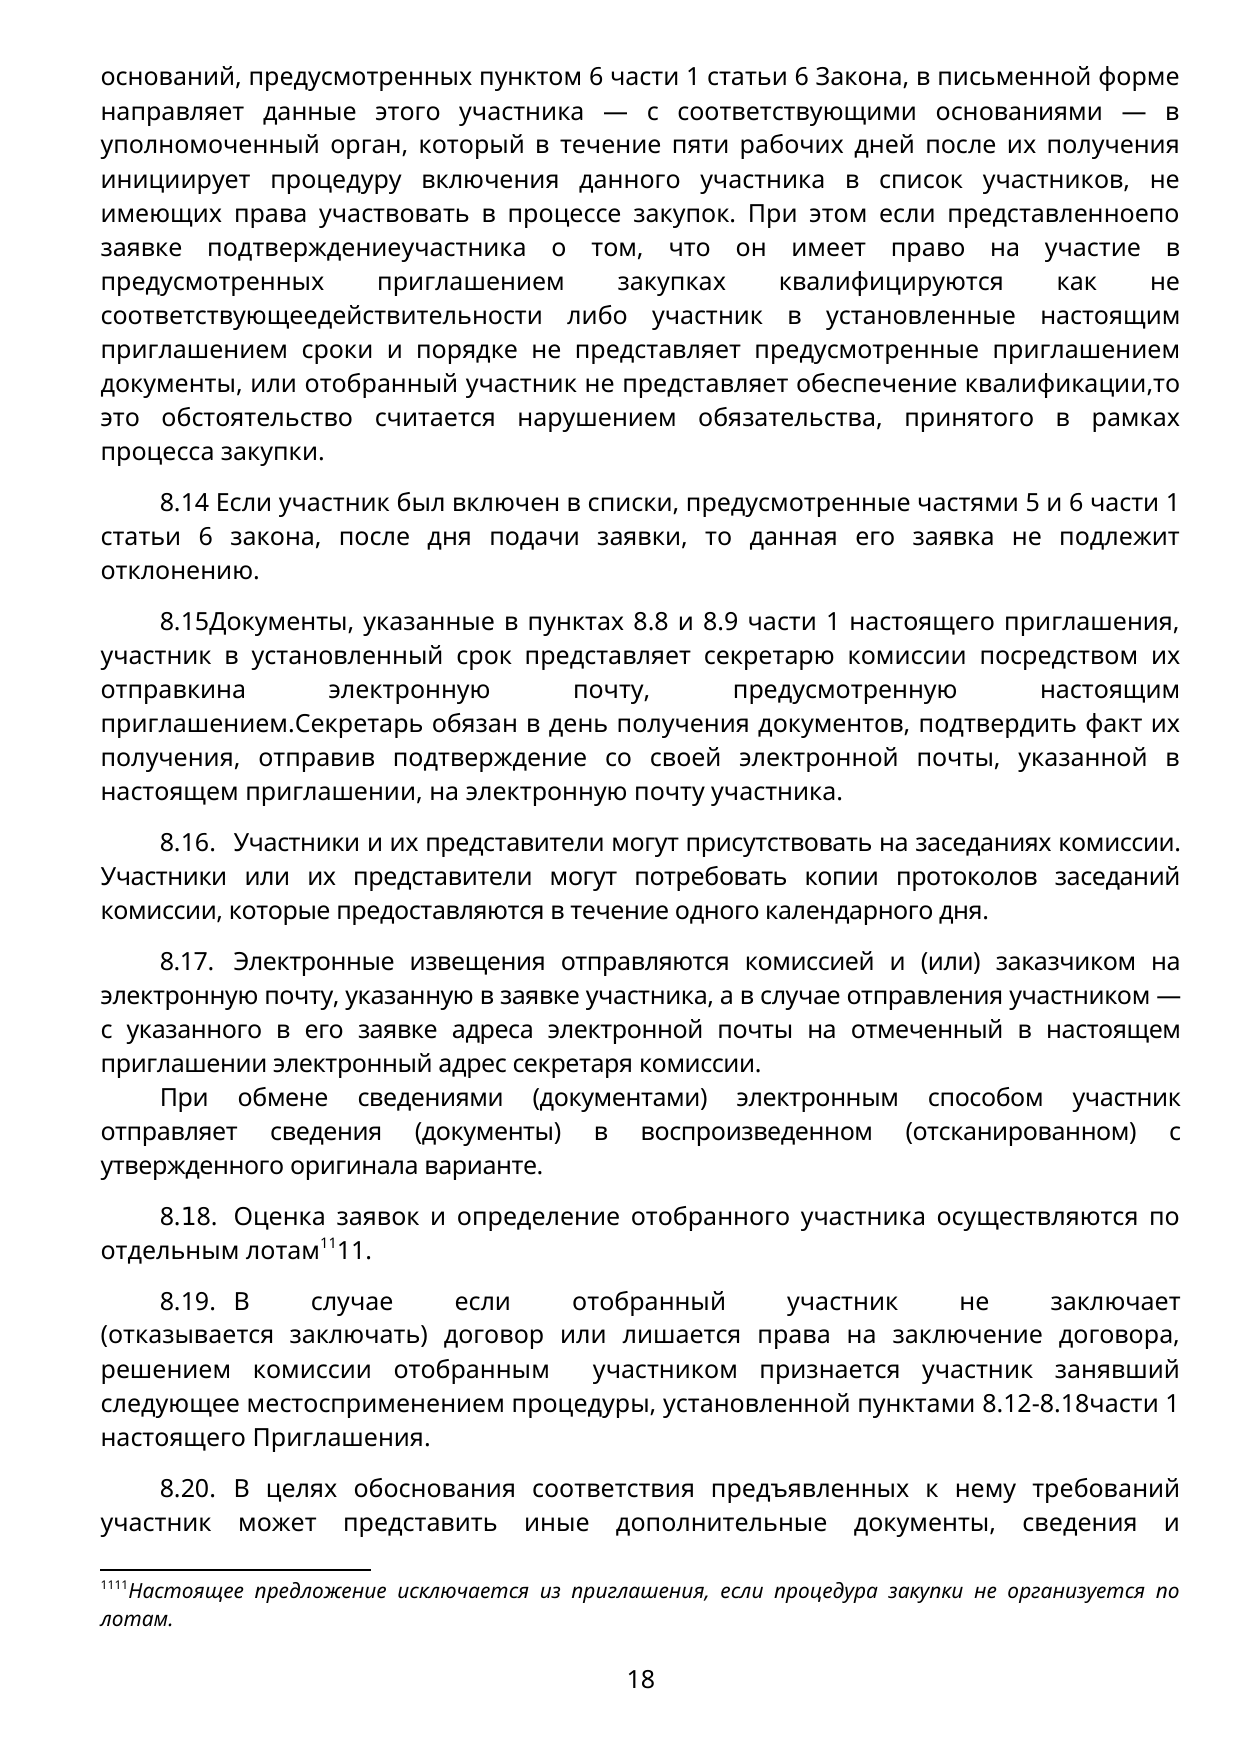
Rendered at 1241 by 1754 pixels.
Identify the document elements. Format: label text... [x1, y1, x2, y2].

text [100, 59, 1181, 468]
text 8.15Документы, указанные в пунктах 8.8 и 8.9 части 1 настоящего приглашения, участник в установленный срок представляет секретарю комиссии посредством их отправкина электронную почту, предусмотренную настоящим приглашением.Секретарь обязан в день получения документов, подтвердить факт их получения, отправив подтверждение со своей электронной почты, указанной в настоящем приглашении, на электронную почту участника. [100, 603, 1181, 808]
text 8.16. Участники и их представители могут присутствовать на заседаниях комиссии. Участники или их представители могут потребовать копии протоколов заседаний комиссии, которые предоставляются в течение одного календарного дня. [100, 824, 1181, 927]
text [100, 1470, 1181, 1538]
text 8.18. Оценка заявок и определение отобранного участника осуществляются по отдельным лотам11. [100, 1198, 1181, 1266]
text 8.17. Электронные извещения отправляются комиссией и (или) заказчиком на электронную почту, указанную в заявке участника, а в случае отправления участником — с указанного в его заявке адреса электронной почты на отмеченный в настоящем приглашении электронный адрес секретаря комиссии. [100, 943, 1181, 1079]
text 8.14 Если участник был включен в списки, предусмотренные частями 5 и 6 части 1 статьи 6 закона, после дня подачи заявки, то данная его заявка не подлежит отклонению. [100, 484, 1181, 587]
text При обмене сведениями (документами) электронным способом участник отправляет сведения (документы) в воспроизведенном (отсканированном) с утвержденного оригинала варианте. [100, 1079, 1181, 1182]
text 8.19. В случае если отобранный участник не заключает (отказывается заключать) договор или лишается права на заключение договора, решением комиссии отобранным участником признается участник занявший следующее местосприменением процедуры, установленной пунктами 8.12-8.18части 1 настоящего Приглашения. [100, 1283, 1181, 1454]
